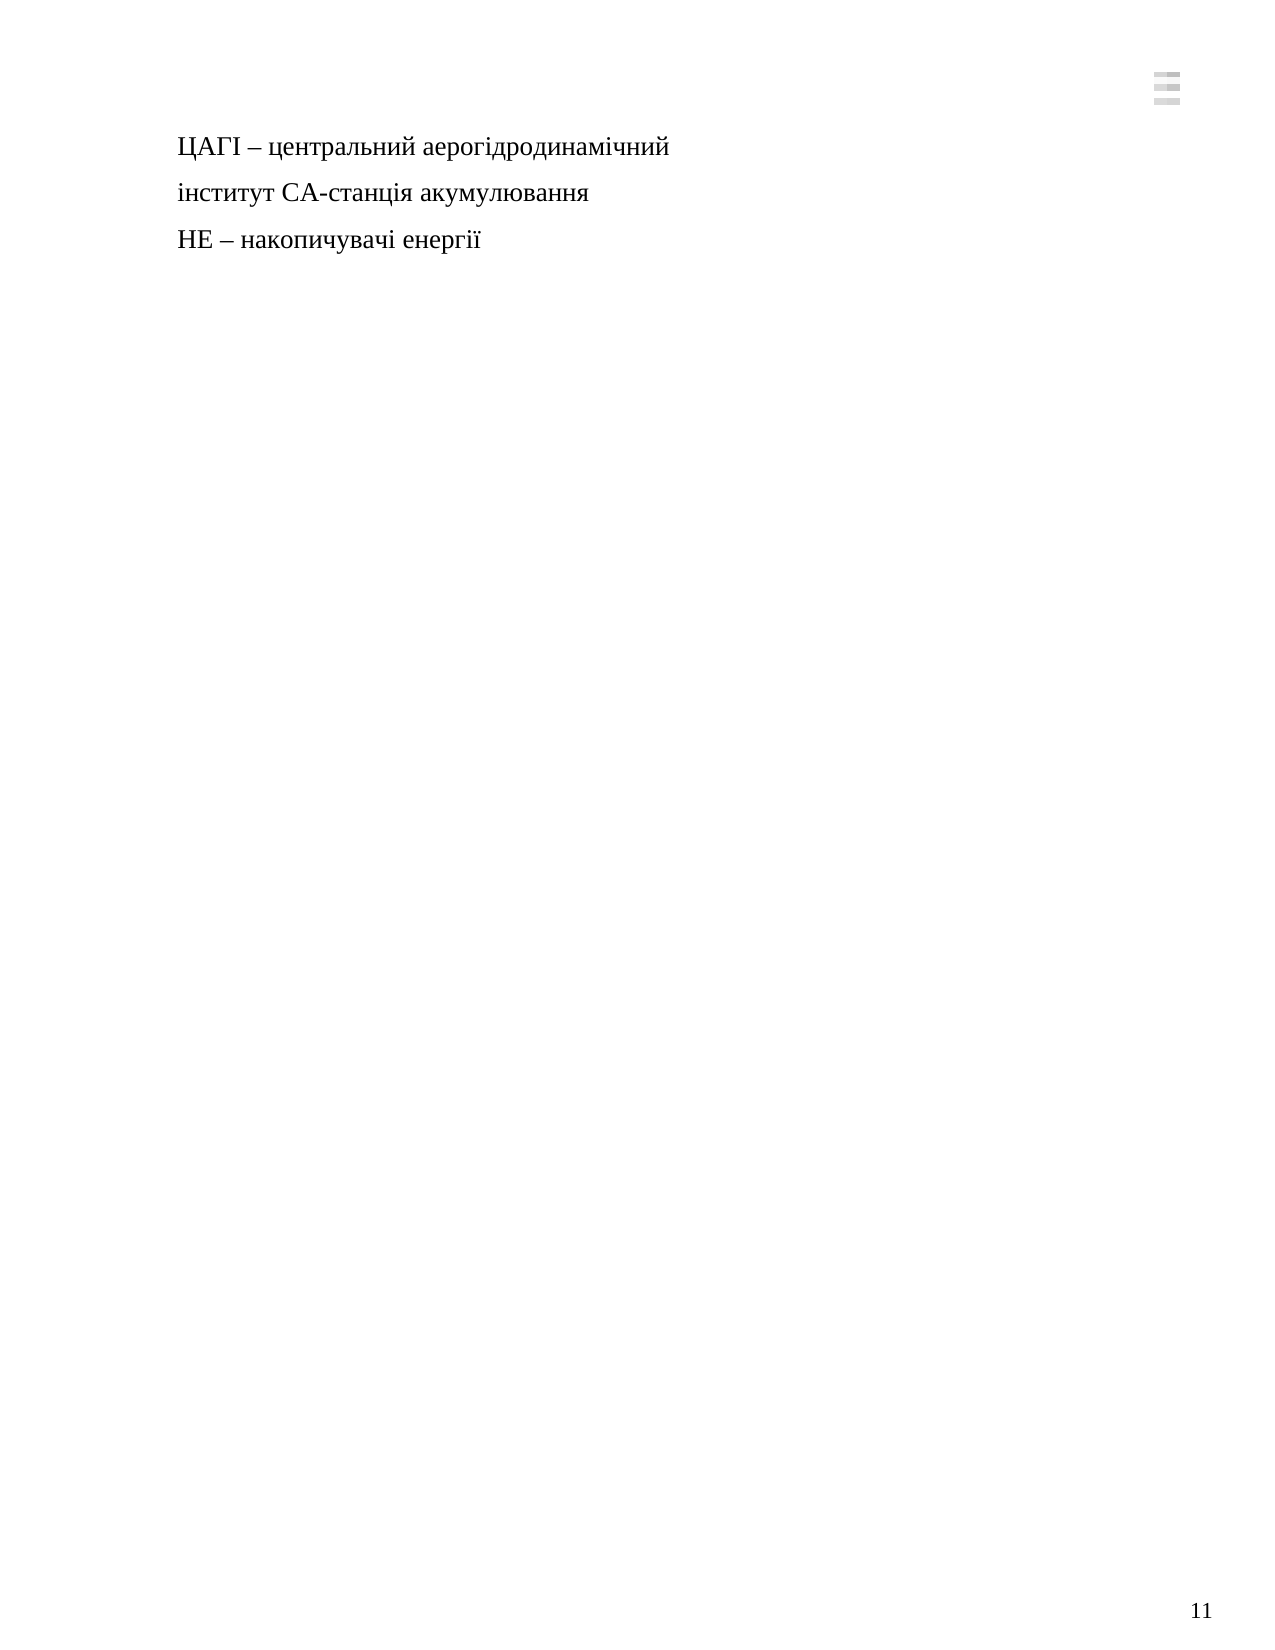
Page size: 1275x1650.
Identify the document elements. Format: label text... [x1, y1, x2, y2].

picture [1142, 72, 1194, 105]
text НЕ – накопичувачі енергії [177, 223, 1212, 254]
text ЦАГІ – центральний аерогідродинамічний інститут СА-станція акумулювання [177, 129, 773, 207]
